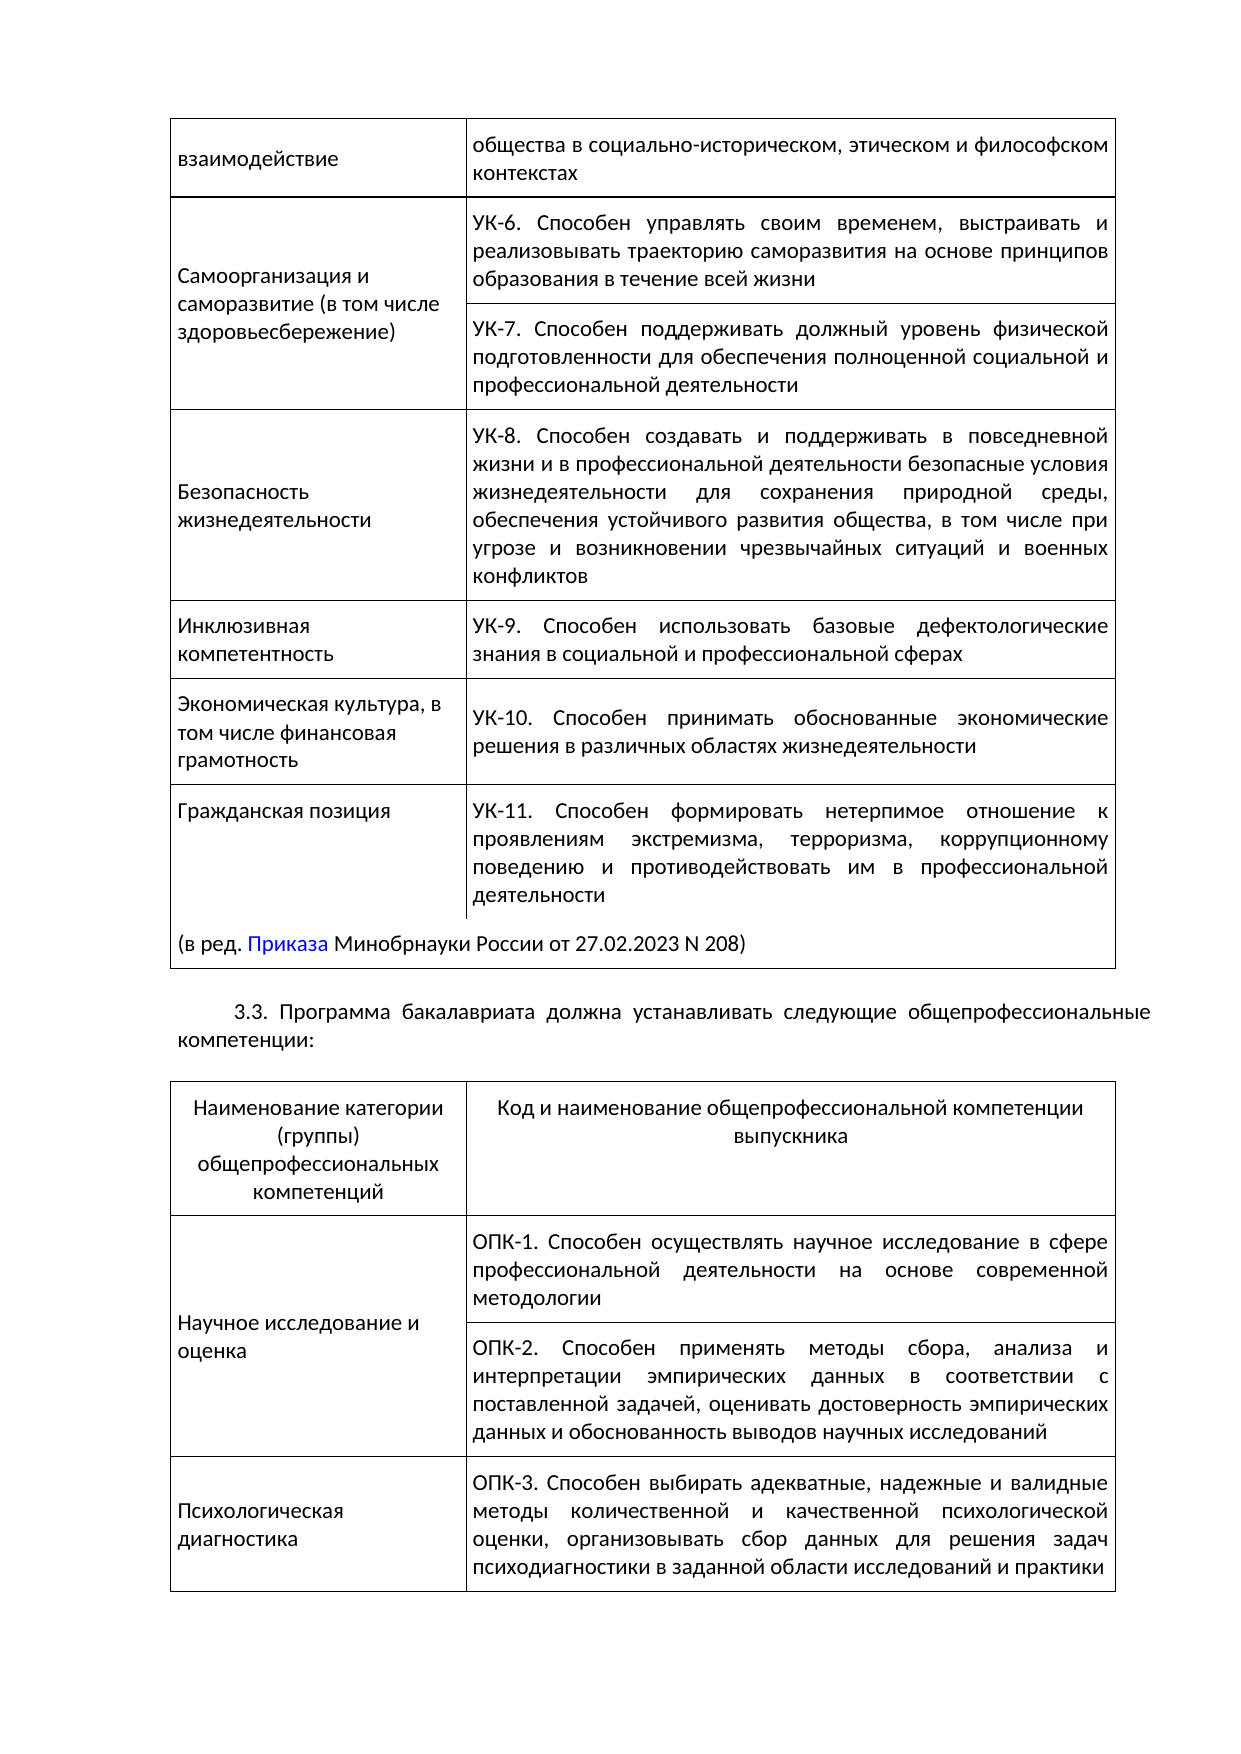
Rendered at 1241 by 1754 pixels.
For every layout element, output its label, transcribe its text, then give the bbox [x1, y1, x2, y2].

table_cell Инклюзивная компетентность [171, 601, 466, 678]
table_header Код и наименование общепрофессиональной компетенции выпускника [467, 1082, 1115, 1215]
table_cell УК-7. Способен поддерживать должный уровень физической подготовленности для обеспечения полноценной социальной и профессиональной деятельности [467, 304, 1115, 409]
table_cell ОПК-1. Способен осуществлять научное исследование в сфере профессиональной деятельности на основе современной методологии [467, 1216, 1115, 1322]
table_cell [467, 119, 1115, 196]
table_cell УК-10. Способен принимать обоснованные экономические решения в различных областях жизнедеятельности [467, 679, 1115, 784]
table_cell УК-6. Способен управлять своим временем, выстраивать и реализовывать траекторию саморазвития на основе принципов образования в течение всей жизни [467, 198, 1115, 303]
table_cell Экономическая культура, в том числе финансовая грамотность [171, 679, 466, 784]
table_cell Психологическая диагностика [171, 1457, 466, 1591]
table_cell УК-11. Способен формировать нетерпимое отношение к проявлениям экстремизма, терроризма, коррупционному поведению и противодействовать им в профессиональной деятельности [467, 785, 1115, 919]
table_cell Гражданская позиция [171, 785, 466, 919]
table_cell Безопасность жизнедеятельности [171, 410, 466, 599]
table_header Наименование категории (группы) общепрофессиональных компетенций [171, 1082, 466, 1215]
table_cell УК-8. Способен создавать и поддерживать в повседневной жизни и в профессиональной деятельности безопасные условия жизнедеятельности для сохранения природной среды, обеспечения устойчивого развития общества, в том числе при угрозе и возникновении чрезвычайных ситуаций и военных конфликтов [467, 410, 1115, 599]
table_cell Самоорганизация и саморазвитие (в том числе здоровьесбережение) [171, 198, 466, 409]
table_cell УК-9. Способен использовать базовые дефектологические знания в социальной и профессиональной сферах [467, 601, 1115, 678]
table_cell ОПК-3. Способен выбирать адекватные, надежные и валидные методы количественной и качественной психологической оценки, организовывать сбор данных для решения задач психодиагностики в заданной области исследований и практики [467, 1457, 1115, 1591]
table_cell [171, 119, 466, 196]
table_cell (в ред. Приказа Минобрнауки России от 27.02.2023 N 208) [171, 919, 1115, 968]
table_cell Научное исследование и оценка [171, 1216, 466, 1456]
table_cell ОПК-2. Способен применять методы сбора, анализа и интерпретации эмпирических данных в соответствии с поставленной задачей, оценивать достоверность эмпирических данных и обоснованность выводов научных исследований [467, 1323, 1115, 1456]
text 3.3. Программа бакалавриата должна устанавливать следующие общепрофессиональные компетенции: [177, 997, 1152, 1053]
